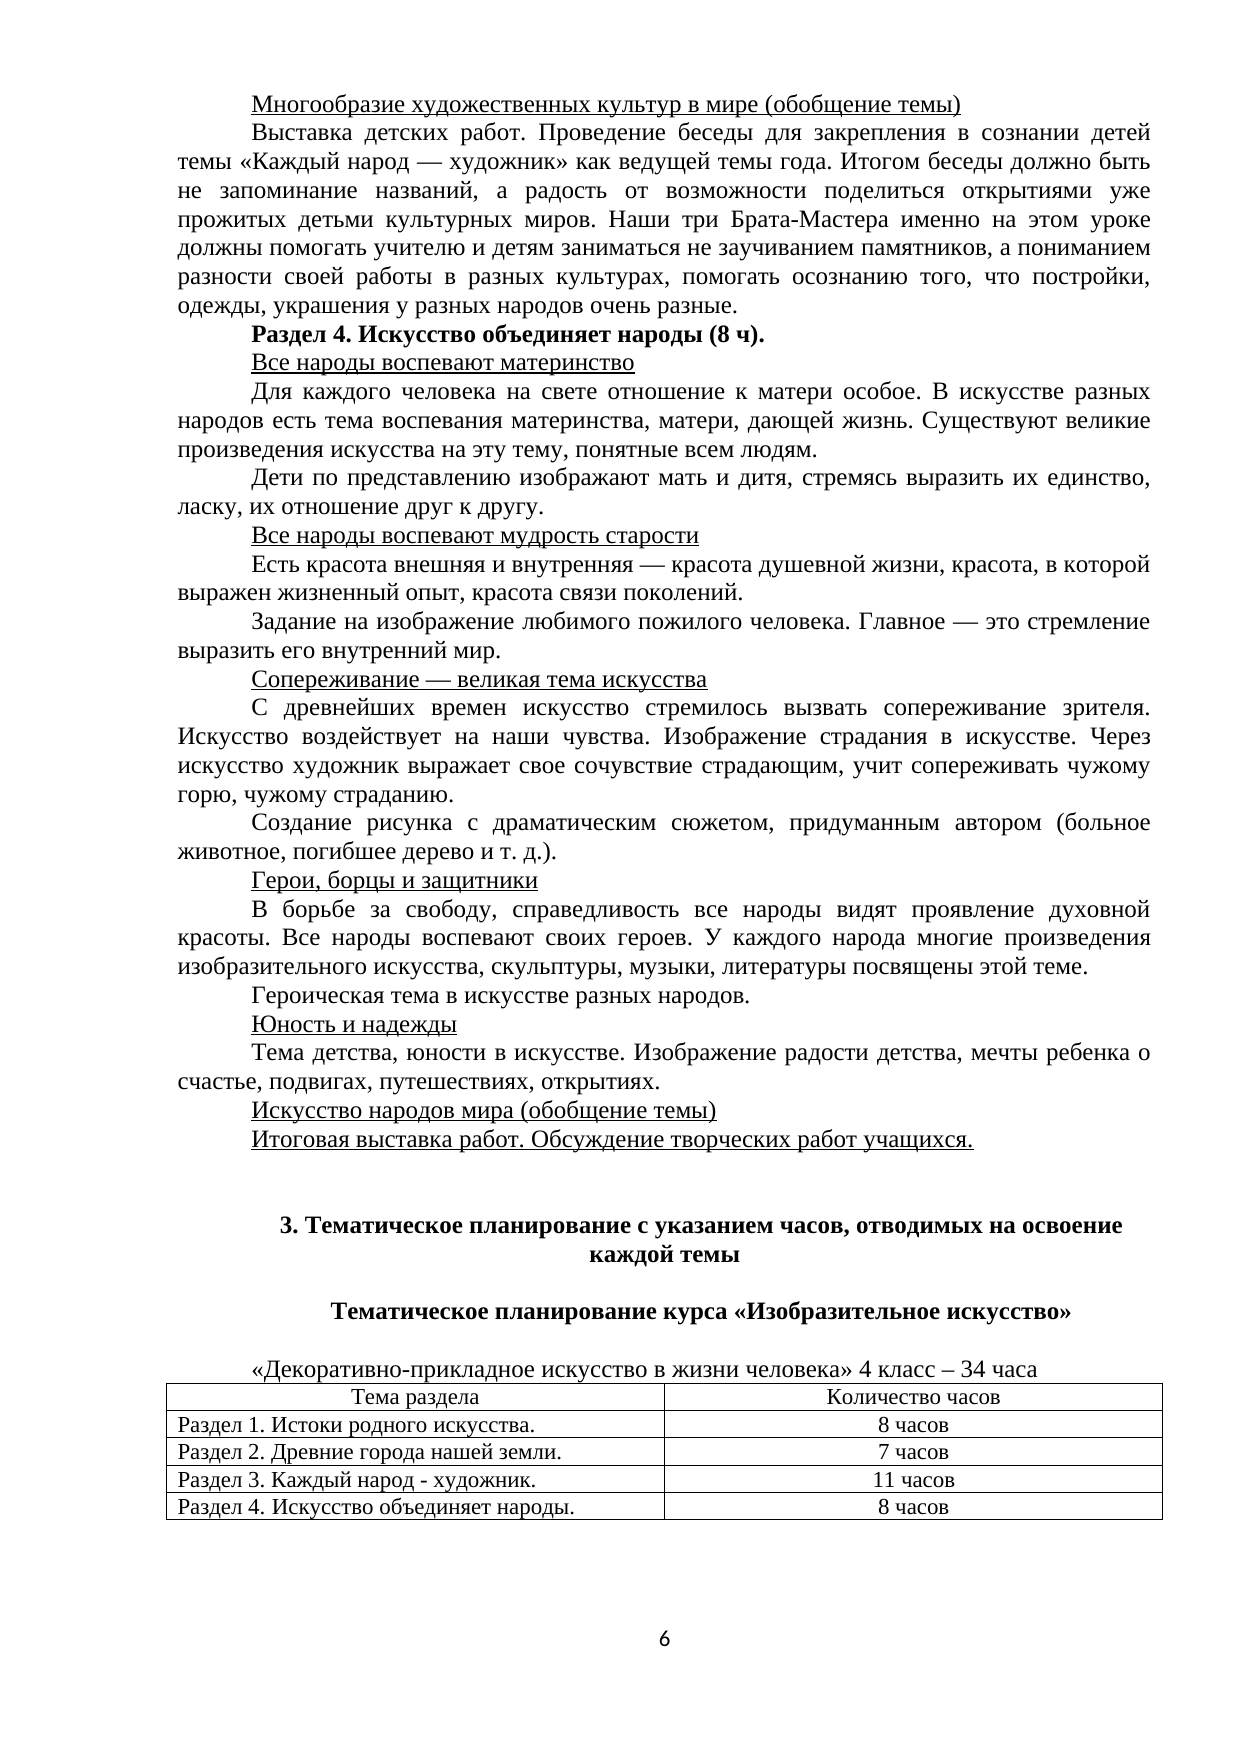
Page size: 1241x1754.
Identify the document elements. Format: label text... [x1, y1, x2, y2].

table_cell 11 часов [665, 1466, 1162, 1492]
text Создание рисунка с драматическим сюжетом, придуманным автором (больное животное, погибшее дерево и т. д.). [177, 807, 1152, 865]
table_cell 8 часов [665, 1411, 1162, 1437]
text Для каждого человека на свете отношение к матери особое. В искусстве разных народов есть тема воспевания материнства, матери, дающей жизнь. Существуют великие произведения искусства на эту тему, понятные всем людям. [177, 376, 1152, 462]
text Раздел 4. Искусство объединяет народы (8 ч). [177, 319, 1152, 347]
table_cell 8 часов [665, 1493, 1162, 1519]
text Тематическое планирование курса «Изобразительное искусство» [177, 1296, 1152, 1325]
text Все народы воспевают мудрость старости [177, 520, 1152, 549]
text Сопереживание — великая тема искусства [177, 664, 1152, 692]
text С древнейших времен искусство стремилось вызвать сопереживание зрителя. Искусство воздействует на наши чувства. Изображение страдания в искусстве. Через искусство художник выражает свое сочувствие страдающим, учит сопереживать чужому горю, чужому страданию. [177, 692, 1152, 807]
text Юность и надежды [177, 1009, 1152, 1037]
text Героическая тема в искусстве разных народов. [177, 980, 1152, 1009]
text 3. Тематическое планирование с указанием часов, отводимых на освоение каждой темы [177, 1210, 1152, 1267]
table_cell 7 часов [665, 1438, 1162, 1464]
text Многообразие художественных культур в мире (обобщение темы) [177, 89, 1152, 117]
table_cell Раздел 4. Искусство объединяет народы. [167, 1493, 664, 1519]
text Тема детства, юности в искусстве. Изображение радости детства, мечты ребенка о счастье, подвигах, путешествиях, открытиях. [177, 1037, 1152, 1095]
text «Декоративно-прикладное искусство в жизни человека» 4 класс – 34 часа [177, 1354, 1152, 1382]
text Есть красота внешняя и внутренняя — красота душевной жизни, красота, в которой выражен жизненный опыт, красота связи поколений. [177, 549, 1152, 606]
text В борьбе за свободу, справедливость все народы видят проявление духовной красоты. Все народы воспевают своих героев. У каждого народа многие произведения изобразительного искусства, скульптуры, музыки, литературы посвящены этой теме. [177, 894, 1152, 980]
table_header Тема раздела [167, 1384, 664, 1410]
text Искусство народов мира (обобщение темы) [177, 1095, 1152, 1124]
text Выставка детских работ. Проведение беседы для закрепления в сознании детей темы «Каждый народ — художник» как ведущей темы года. Итогом беседы должно быть не запоминание названий, а радость от возможности поделиться открытиями уже прожитых детьми культурных миров. Наши три Брата-Мастера именно на этом уроке должны помогать учителю и детям заниматься не заучиванием памятников, а пониманием разности своей работы в разных культурах, помогать осознанию того, что постройки, одежды, украшения у разных народов очень разные. [177, 117, 1152, 319]
text Дети по представлению изображают мать и дитя, стремясь выразить их единство, ласку, их отношение друг к другу. [177, 462, 1152, 520]
text Все народы воспевают материнство [177, 347, 1152, 376]
text Задание на изображение любимого пожилого человека. Главное — это стремление выразить его внутренний мир. [177, 606, 1152, 664]
text Герои, борцы и защитники [177, 865, 1152, 894]
table_cell Раздел 3. Каждый народ - художник. [167, 1466, 664, 1492]
text Итоговая выставка работ. Обсуждение творческих работ учащихся. [177, 1124, 1152, 1152]
table_header Количество часов [665, 1384, 1162, 1410]
table_cell Раздел 2. Древние города нашей земли. [167, 1438, 664, 1464]
table_cell Раздел 1. Истоки родного искусства. [167, 1411, 664, 1437]
